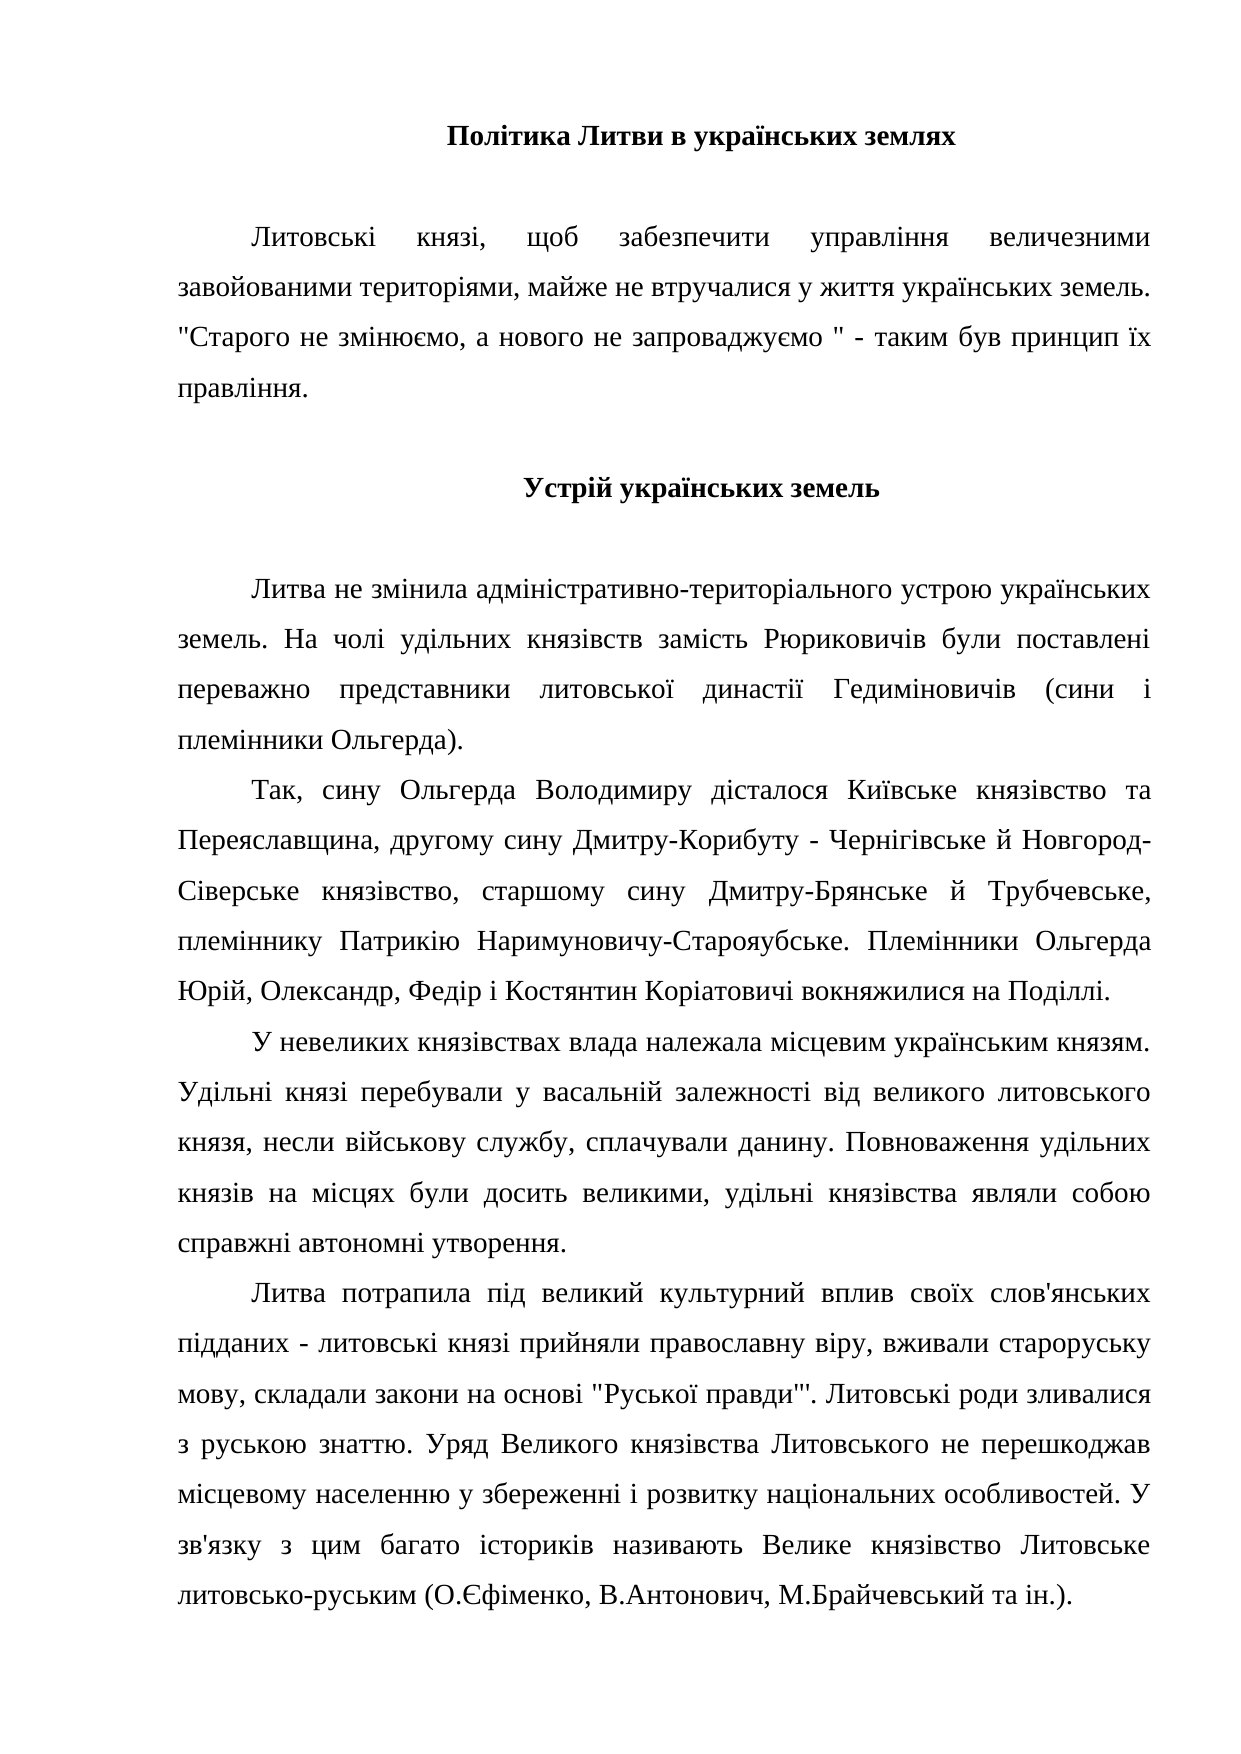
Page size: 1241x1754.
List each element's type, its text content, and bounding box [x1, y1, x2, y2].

text Литва не змінила адміністративно-територіального устрою українських земель. На чолі удільних князівств замість Рюриковичів були поставлені переважно представники литовської династії Гедиміновичів (сини і племінники Ольгерда). [177, 571, 1152, 755]
text Литовські князі, щоб забезпечити управління величезними завойованими територіями, майже не втручалися у життя українських земель. "Старого не змінюємо, а нового не запроваджуємо " - таким був принцип їх правління. [177, 219, 1152, 403]
text Так, сину Ольгерда Володимиру дісталося Київське князівство та Переяславщина, другому сину Дмитру-Корибуту - Чернігівське й Новгород-Сіверське князівство, старшому сину Дмитру-Брянське й Трубчевське, племіннику Патрикію Наримуновичу-Старояубське. Племінники Ольгерда Юрій, Олександр, Федір і Костянтин Коріатовичі вокняжилися на Поділлі. [177, 772, 1152, 1007]
text Устрій українських земель [177, 470, 1152, 504]
text У невеликих князівствах влада належала місцевим українським князям. Удільні князі перебували у васальній залежності від великого литовського князя, несли військову службу, сплачували данину. Повноваження удільних князів на місцях були досить великими, удільні князівства являли собою справжні автономні утворення. [177, 1024, 1152, 1258]
text Литва потрапила під великий культурний вплив своїх слов'янських підданих - литовські князі прийняли православну віру, вживали староруську мову, складали закони на основі "Руської правди"'. Литовські роди зливалися з руською знаттю. Уряд Великого князівства Литовського не перешкоджав місцевому населенню у збереженні і розвитку національних особливостей. У зв'язку з цим багато істориків називають Велике князівство Литовське литовсько-руським (О.Єфіменко, В.Антонович, М.Брайчевський та ін.). [177, 1275, 1152, 1611]
subtitle Політика Литви в українських землях [177, 118, 1152, 152]
